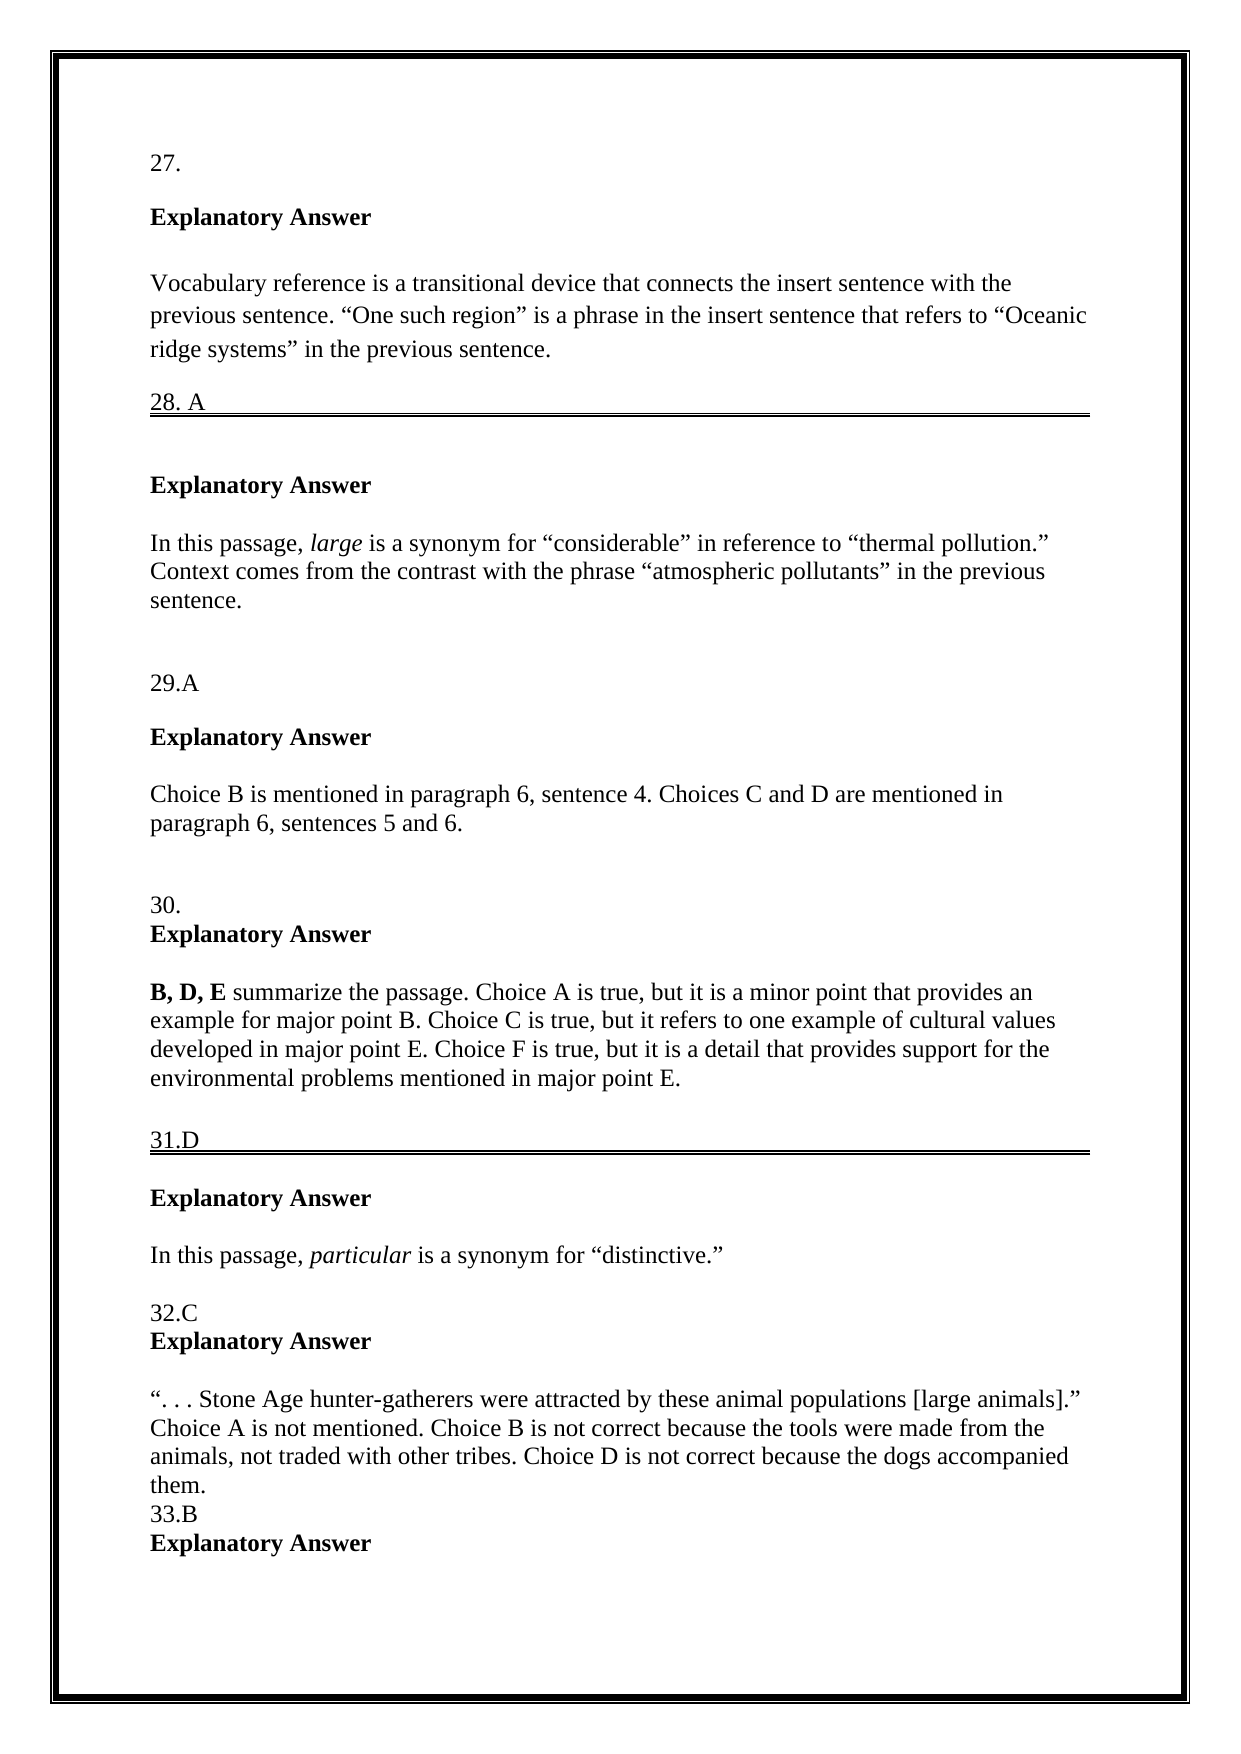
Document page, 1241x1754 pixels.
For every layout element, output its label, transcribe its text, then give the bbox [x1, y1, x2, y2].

text Explanatory Answer In this passage, large is a synonym for “considerable” in reference to “thermal pollution.” Context comes from the contrast with the phrase “atmospheric pollutants” in the previous sentence. [150, 470, 1090, 614]
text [150, 1528, 1090, 1585]
text 29.A [150, 668, 1090, 696]
text Explanatory Answer “. . . Stone Age hunter-gatherers were attracted by these animal populations [large animals].” Choice A is not mentioned. Choice B is not correct because the tools were made from the animals, not traded with other tribes. Choice D is not correct because the dogs accompanied them. [150, 1326, 1090, 1499]
text Explanatory Answer Vocabulary reference is a transitional device that connects the insert sentence with the previous sentence. “One such region” is a phrase in the insert sentence that refers to “Oceanic ridge systems” in the previous sentence. [150, 202, 1090, 362]
text 27. [150, 148, 1090, 176]
text 28. A [150, 387, 1090, 413]
text 32.C [150, 1298, 1090, 1326]
text 30. [150, 890, 1090, 919]
text 33.B [150, 1499, 1090, 1528]
text Explanatory Answer B, D, E summarize the passage. Choice A is true, but it is a minor point that provides an example for major point B. Choice C is true, but it refers to one example of cultural values developed in major point E. Choice F is true, but it is a detail that provides support for the environmental problems mentioned in major point E. [150, 919, 1090, 1092]
text Explanatory Answer Choice B is mentioned in paragraph 6, sentence 4. Choices C and D are mentioned in paragraph 6, sentences 5 and 6. [150, 722, 1090, 837]
text 31.D [150, 1125, 1090, 1150]
text Explanatory Answer In this passage, particular is a synonym for “distinctive.” [150, 1183, 1090, 1269]
